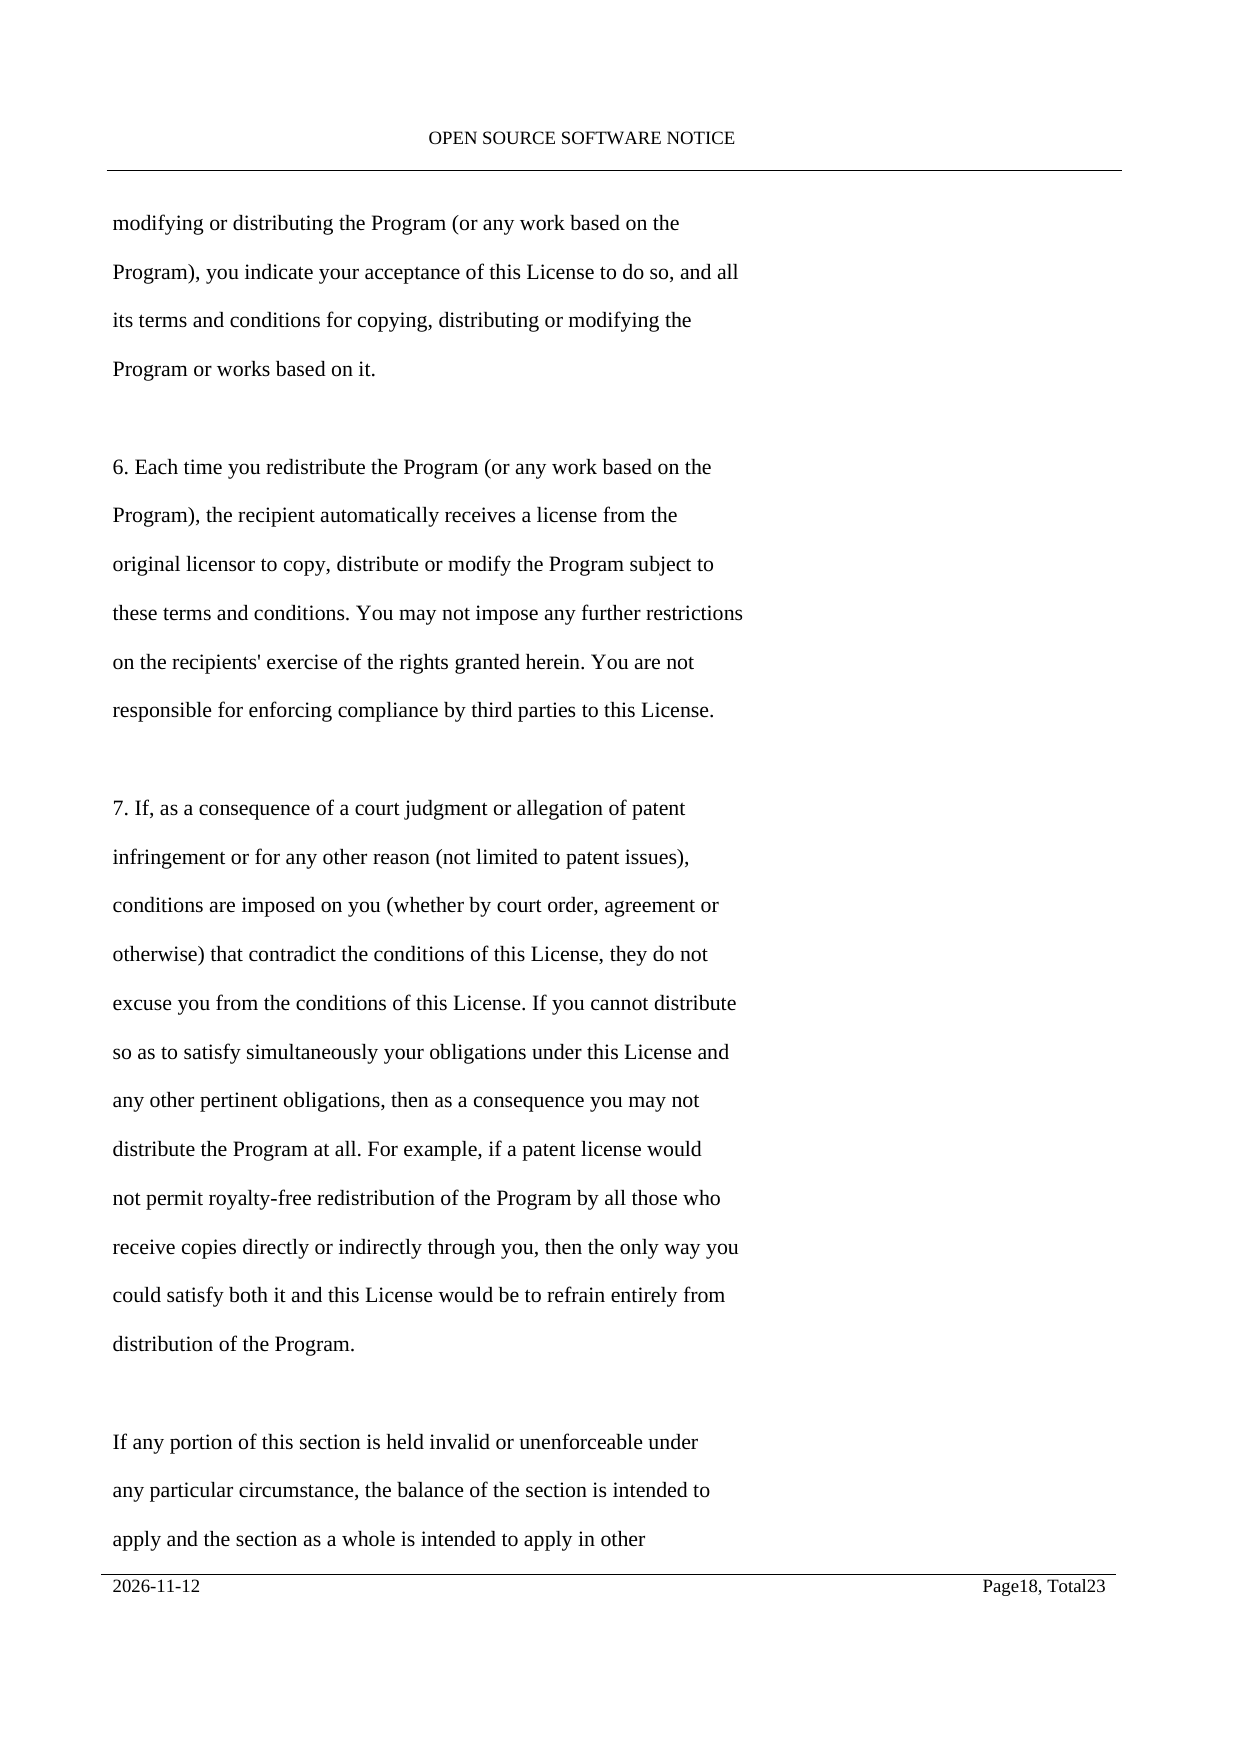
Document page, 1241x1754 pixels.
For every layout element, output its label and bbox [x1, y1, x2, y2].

text [112, 206, 1128, 1555]
